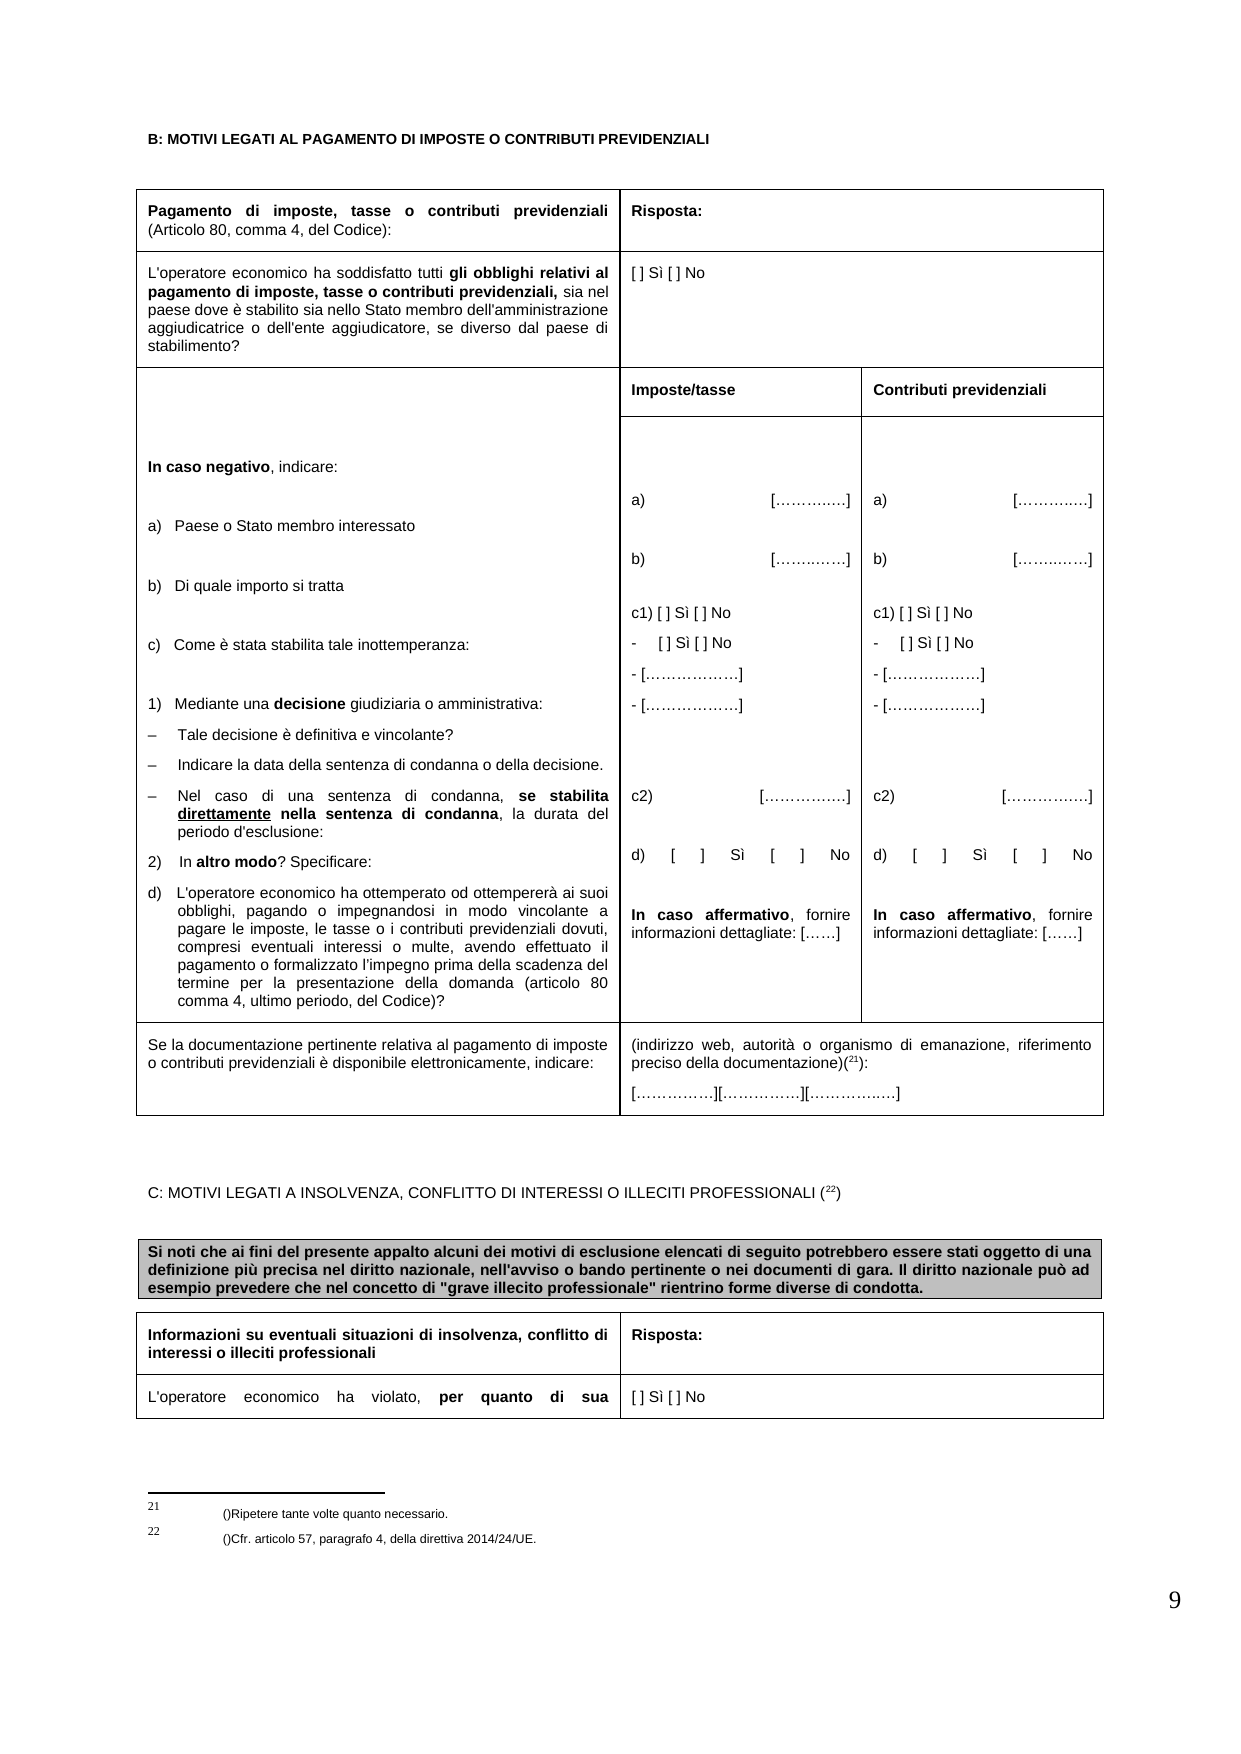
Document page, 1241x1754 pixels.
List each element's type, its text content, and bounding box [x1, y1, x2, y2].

table_cell Se la documentazione pertinente relativa al pagamento di imposte o contributi previdenziali è disponibile elettronicamente, indicare: [137, 1023, 619, 1115]
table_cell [137, 1375, 620, 1418]
table_cell a) [………..…] b) [……..……] c1) [ ] Sì [ ] No - [ ] Sì [ ] No - [………………] - [………………] c2) [………….…] d) [ ] Sì [ ] No In caso affermativo, fornire informazioni dettagliate: [……] [621, 417, 861, 1022]
table_cell Imposte/tasse [621, 368, 861, 416]
table_cell Contributi previdenziali [862, 368, 1103, 416]
text B: MOTIVI LEGATI AL PAGAMENTO DI IMPOSTE O CONTRIBUTI PREVIDENZIALI [148, 131, 1093, 147]
table_cell L'operatore economico ha soddisfatto tutti gli obblighi relativi al pagamento di imposte, tasse o contributi previdenziali, sia nel paese dove è stabilito sia nello Stato membro dell'amministrazione aggiudicatrice o dell'ente aggiudicatore, se diverso dal paese di stabilimento? [137, 252, 619, 367]
table_cell [ ] Sì [ ] No [621, 252, 1103, 367]
table_cell [ ] Sì [ ] No [621, 1375, 1103, 1418]
table_header Informazioni su eventuali situazioni di insolvenza, conflitto di interessi o illeciti professionali [137, 1313, 620, 1374]
table_cell (indirizzo web, autorità o organismo di emanazione, riferimento preciso della documentazione)(): [……………][……………][…………..…] [621, 1023, 1103, 1115]
text Si noti che ai fini del presente appalto alcuni dei motivi di esclusione elencati di seguito potrebbero essere stati oggetto di una definizione più precisa nel diritto nazionale, nell'avviso o bando pertinente o nei documenti di gara. Il diritto nazionale può ad esempio prevedere che nel concetto di "grave illecito professionale" rientrino forme diverse di condotta. [139, 1240, 1101, 1298]
table_cell In caso negativo, indicare: a) Paese o Stato membro interessato b) Di quale importo si tratta c) Come è stata stabilita tale inottemperanza: 1) Mediante una decisione giudiziaria o amministrativa: Tale decisione è definitiva e vincolante? Indicare la data della sentenza di condanna o della decisione. Nel caso di una sentenza di condanna, se stabilita direttamente nella sentenza di condanna, la durata del periodo d'esclusione: 2) In altro modo? Specificare: d) L'operatore economico ha ottemperato od ottempererà ai suoi obblighi, pagando o impegnandosi in modo vincolante a pagare le imposte, le tasse o i contributi previdenziali dovuti, compresi eventuali interessi o multe, avendo effettuato il pagamento o formalizzato l’impegno prima della scadenza del termine per la presentazione della domanda (articolo 80 comma 4, ultimo periodo, del Codice)? [137, 368, 619, 1022]
title C: motivi legati a insolvenza, conflitto di interessi o illeciti professionali () [148, 1184, 1093, 1202]
table_header Risposta: [621, 1313, 1103, 1374]
table_header Pagamento di imposte, tasse o contributi previdenziali (Articolo 80, comma 4, del Codice): [137, 190, 619, 251]
table_cell a) [………..…] b) [……..……] c1) [ ] Sì [ ] No - [ ] Sì [ ] No - [………………] - [………………] c2) [………….…] d) [ ] Sì [ ] No In caso affermativo, fornire informazioni dettagliate: [……] [862, 417, 1103, 1022]
table_header Risposta: [621, 190, 1103, 251]
